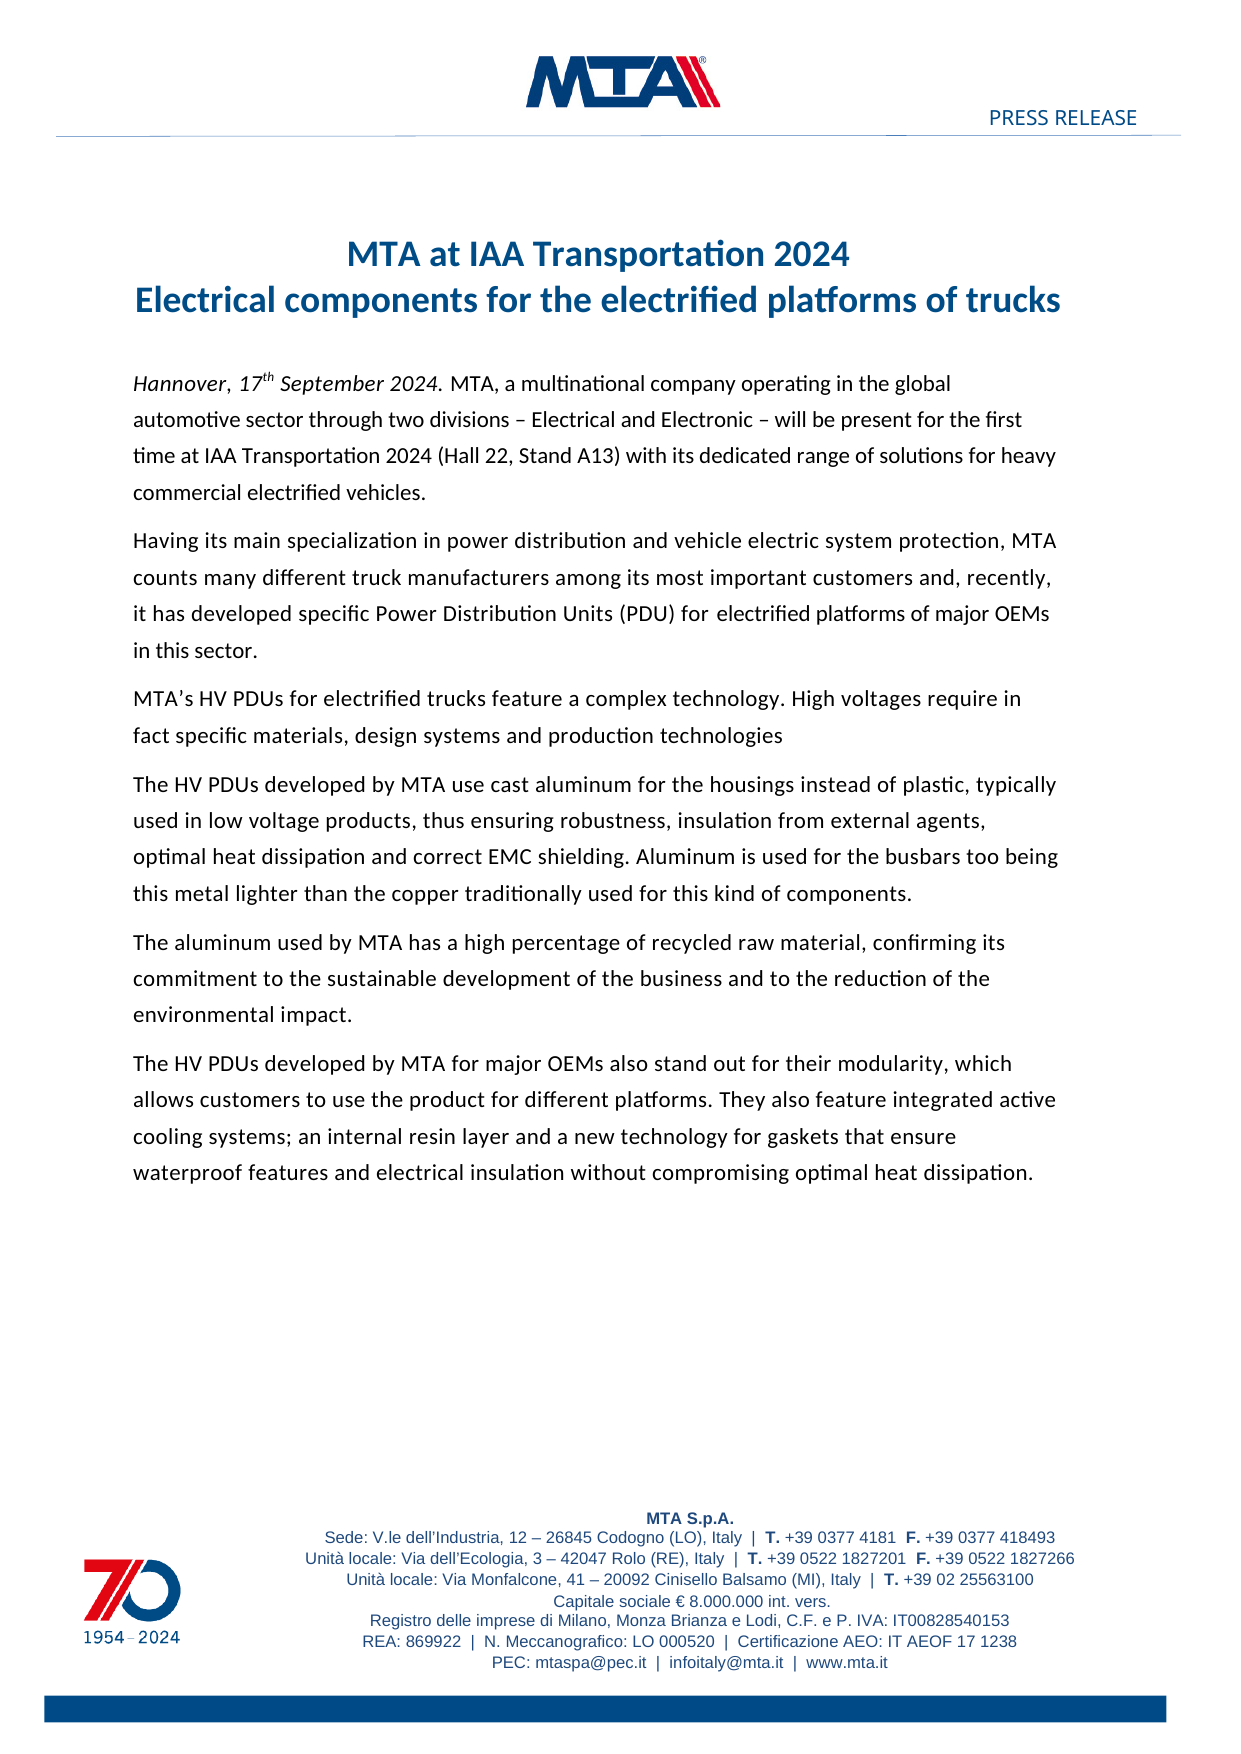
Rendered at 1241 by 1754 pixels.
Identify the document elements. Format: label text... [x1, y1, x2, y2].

text MTA’s HV PDUs for electrified trucks feature a complex technology. High voltages require in fact specific materials, design systems and production technologies [133, 684, 1063, 749]
picture [54, 1549, 209, 1651]
text Electrical components for the electrified platforms of trucks [133, 276, 1064, 322]
text The HV PDUs developed by MTA for major OEMs also stand out for their modularity, which allows customers to use the product for different platforms. They also feature integrated active cooling systems; an internal resin layer and a new technology for gaskets that ensure waterproof features and electrical insulation without compromising optimal heat dissipation. [133, 1049, 1063, 1186]
text Having its main specialization in power distribution and vehicle electric system protection, MTA counts many different truck manufacturers among its most important customers and, recently, it has developed specific Power Distribution Units (PDU) for electrified platforms of major OEMs in this sector. [133, 527, 1063, 664]
text The aluminum used by MTA has a high percentage of recycled raw material, confirming its commitment to the sustainable development of the business and to the reduction of the environmental impact. [133, 928, 1063, 1028]
text MTA at IAA Transportation 2024 [133, 230, 1064, 276]
picture [520, 56, 721, 111]
text Hannover, 17th September 2024. MTA, a multinational company operating in the global automotive sector through two divisions – Electrical and Electronic – will be present for the first time at IAA Transportation 2024 (Hall 22, Stand A13) with its dedicated range of solutions for heavy commercial electrified vehicles. [133, 369, 1063, 506]
text The HV PDUs developed by MTA use cast aluminum for the housings instead of plastic, typically used in low voltage products, thus ensuring robustness, insulation from external agents, optimal heat dissipation and correct EMC shielding. Aluminum is used for the busbars too being this metal lighter than the copper traditionally used for this kind of components. [133, 770, 1063, 907]
